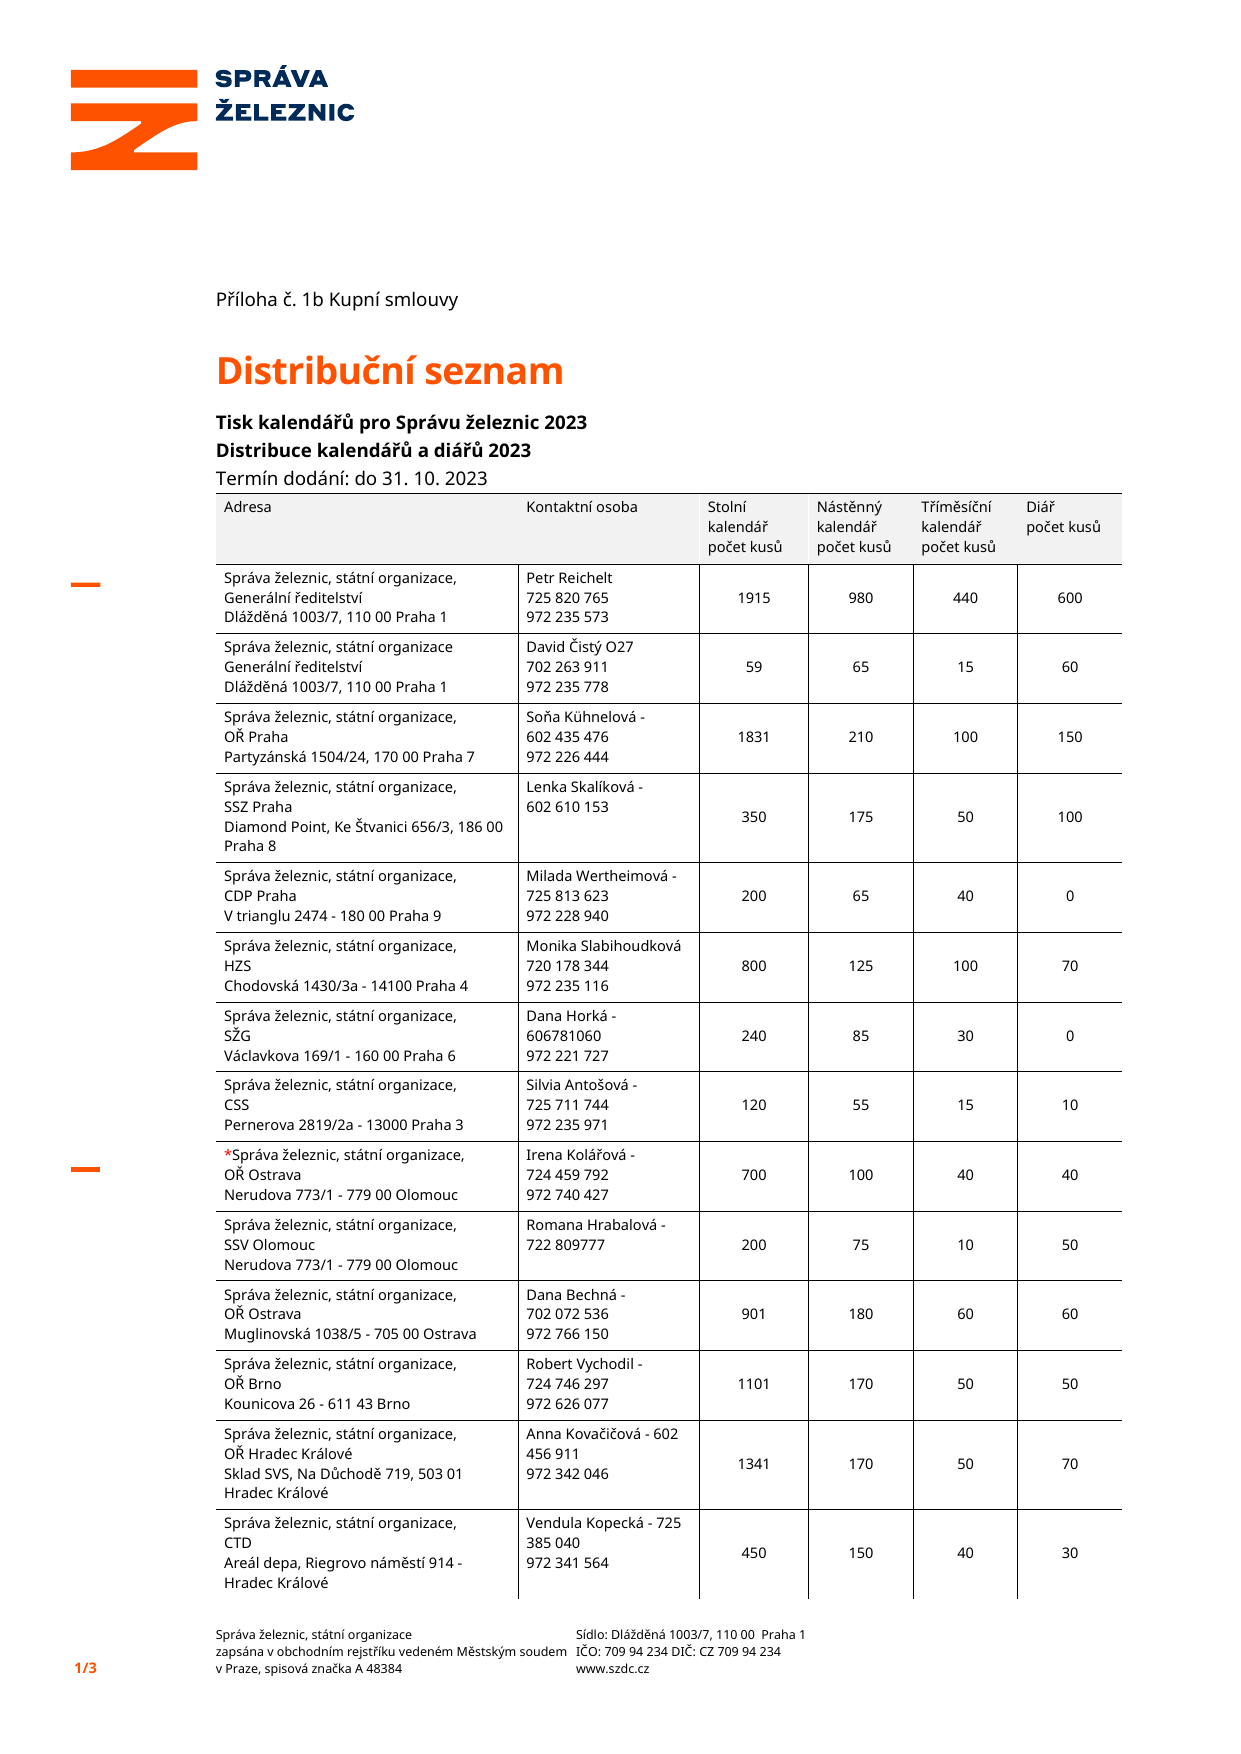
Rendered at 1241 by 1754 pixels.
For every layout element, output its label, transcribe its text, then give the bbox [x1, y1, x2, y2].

table_cell 1341 [700, 1421, 808, 1509]
table_cell 55 [809, 1072, 913, 1141]
table_cell 1915 [700, 565, 808, 633]
table_cell 440 [914, 565, 1017, 633]
table_cell 450 [700, 1510, 808, 1599]
table_cell Soňa Kühnelová - 602 435 476 972 226 444 [519, 704, 699, 772]
text Distribuce kalendářů a diářů 2023 Termín dodání: do 31. 10. 2023 [216, 437, 1122, 491]
table_cell 65 [809, 863, 913, 932]
table_cell 600 [1018, 565, 1122, 633]
table_cell Správa železnic, státní organizace, OŘ Praha Partyzánská 1504/24, 170 00 Praha 7 [216, 704, 518, 772]
table_cell 50 [914, 1351, 1017, 1419]
table_cell 40 [1018, 1142, 1122, 1211]
table_cell Správa železnic, státní organizace, OŘ Hradec Králové Sklad SVS, Na Důchodě 719, 503 01 Hradec Králové [216, 1421, 518, 1509]
table_cell 75 [809, 1212, 913, 1280]
table_cell Správa železnic, státní organizace, CDP Praha V trianglu 2474 - 180 00 Praha 9 [216, 863, 518, 932]
table_cell 70 [1018, 1421, 1122, 1509]
table_cell 1831 [700, 704, 808, 772]
table_cell Správa železnic, státní organizace, Generální ředitelství Dlážděná 1003/7, 110 00 Praha 1 [216, 565, 518, 633]
table_cell Dana Bechná - 702 072 536 972 766 150 [519, 1281, 699, 1350]
table_header Kontaktní osoba [518, 494, 699, 563]
table_cell Správa železnic, státní organizace, SŽG Václavkova 169/1 - 160 00 Praha 6 [216, 1003, 518, 1071]
table_cell 30 [1018, 1510, 1122, 1599]
table_cell Vendula Kopecká - 725 385 040 972 341 564 [519, 1510, 699, 1599]
table_header Diář počet kusů [1018, 494, 1122, 563]
table_cell 10 [1018, 1072, 1122, 1141]
table_cell 901 [700, 1281, 808, 1350]
table_cell Správa železnic, státní organizace Generální ředitelství Dlážděná 1003/7, 110 00 Praha 1 [216, 634, 518, 703]
table_cell 59 [700, 634, 808, 703]
table_cell Správa železnic, státní organizace, CTD Areál depa, Riegrovo náměstí 914 - Hradec Králové [216, 1510, 518, 1599]
table_header Nástěnný kalendář počet kusů [809, 494, 913, 563]
table_cell 50 [1018, 1351, 1122, 1419]
table_cell 980 [809, 565, 913, 633]
table_cell Robert Vychodil - 724 746 297 972 626 077 [519, 1351, 699, 1419]
table_header Tříměsíční kalendář počet kusů [913, 494, 1018, 563]
table_cell 100 [914, 704, 1017, 772]
table_cell 0 [1018, 1003, 1122, 1071]
table_cell 170 [809, 1421, 913, 1509]
table_cell 100 [1018, 774, 1122, 862]
table_cell 200 [700, 863, 808, 932]
table_cell 800 [700, 933, 808, 1001]
table_cell 40 [914, 1142, 1017, 1211]
table_cell 150 [1018, 704, 1122, 772]
table_cell 70 [1018, 933, 1122, 1001]
table_cell Romana Hrabalová - 722 809777 [519, 1212, 699, 1280]
table_cell 125 [809, 933, 913, 1001]
table_cell 15 [914, 634, 1017, 703]
table_cell 240 [700, 1003, 808, 1071]
table_cell Správa železnic, státní organizace, SSZ Praha Diamond Point, Ke Štvanici 656/3, 186 00 Praha 8 [216, 774, 518, 862]
table_cell Monika Slabihoudková 720 178 344 972 235 116 [519, 933, 699, 1001]
table_cell 150 [809, 1510, 913, 1599]
table_cell 100 [914, 933, 1017, 1001]
text Příloha č. 1b Kupní smlouvy [216, 286, 1196, 311]
table_cell Správa železnic, státní organizace, OŘ Brno Kounicova 26 - 611 43 Brno [216, 1351, 518, 1419]
table_cell 200 [700, 1212, 808, 1280]
table_cell 50 [914, 1421, 1017, 1509]
table_cell Správa železnic, státní organizace, HZS Chodovská 1430/3a - 14100 Praha 4 [216, 933, 518, 1001]
table_cell Správa železnic, státní organizace, OŘ Ostrava Muglinovská 1038/5 - 705 00 Ostrava [216, 1281, 518, 1350]
table_cell 85 [809, 1003, 913, 1071]
table_cell Silvia Antošová - 725 711 744 972 235 971 [519, 1072, 699, 1141]
table_cell David Čistý O27 702 263 911 972 235 778 [519, 634, 699, 703]
table_cell 350 [700, 774, 808, 862]
table_cell Správa železnic, státní organizace, CSS Pernerova 2819/2a - 13000 Praha 3 [216, 1072, 518, 1141]
table_cell 15 [914, 1072, 1017, 1141]
table_cell 210 [809, 704, 913, 772]
table_cell 50 [914, 774, 1017, 862]
table_cell Dana Horká - 606781060 972 221 727 [519, 1003, 699, 1071]
table_cell 60 [914, 1281, 1017, 1350]
table_cell 60 [1018, 1281, 1122, 1350]
table_header Stolní kalendář počet kusů [700, 494, 808, 563]
table_cell 1101 [700, 1351, 808, 1419]
table_cell Anna Kovačičová - 602 456 911 972 342 046 [519, 1421, 699, 1509]
table_cell 50 [1018, 1212, 1122, 1280]
table_cell 120 [700, 1072, 808, 1141]
table_cell Irena Kolářová - 724 459 792 972 740 427 [519, 1142, 699, 1211]
table_cell 40 [914, 1510, 1017, 1599]
subtitle Distribuční seznam [216, 345, 1122, 396]
table_cell 180 [809, 1281, 913, 1350]
table_cell *Správa železnic, státní organizace, OŘ Ostrava Nerudova 773/1 - 779 00 Olomouc [216, 1142, 518, 1211]
table_cell 60 [1018, 634, 1122, 703]
table_cell 65 [809, 634, 913, 703]
table_header Adresa [216, 494, 518, 563]
table_cell 40 [914, 863, 1017, 932]
table_cell 10 [914, 1212, 1017, 1280]
table_cell Milada Wertheimová - 725 813 623 972 228 940 [519, 863, 699, 932]
table_cell Správa železnic, státní organizace, SSV Olomouc Nerudova 773/1 - 779 00 Olomouc [216, 1212, 518, 1280]
table_cell Lenka Skalíková - 602 610 153 [519, 774, 699, 862]
table_cell 30 [914, 1003, 1017, 1071]
table_cell 100 [809, 1142, 913, 1211]
table_cell 700 [700, 1142, 808, 1211]
table_cell 175 [809, 774, 913, 862]
table_cell 0 [1018, 863, 1122, 932]
table_cell Petr Reichelt 725 820 765 972 235 573 [519, 565, 699, 633]
table_cell 170 [809, 1351, 913, 1419]
text Tisk kalendářů pro Správu železnic 2023 [216, 409, 1122, 435]
